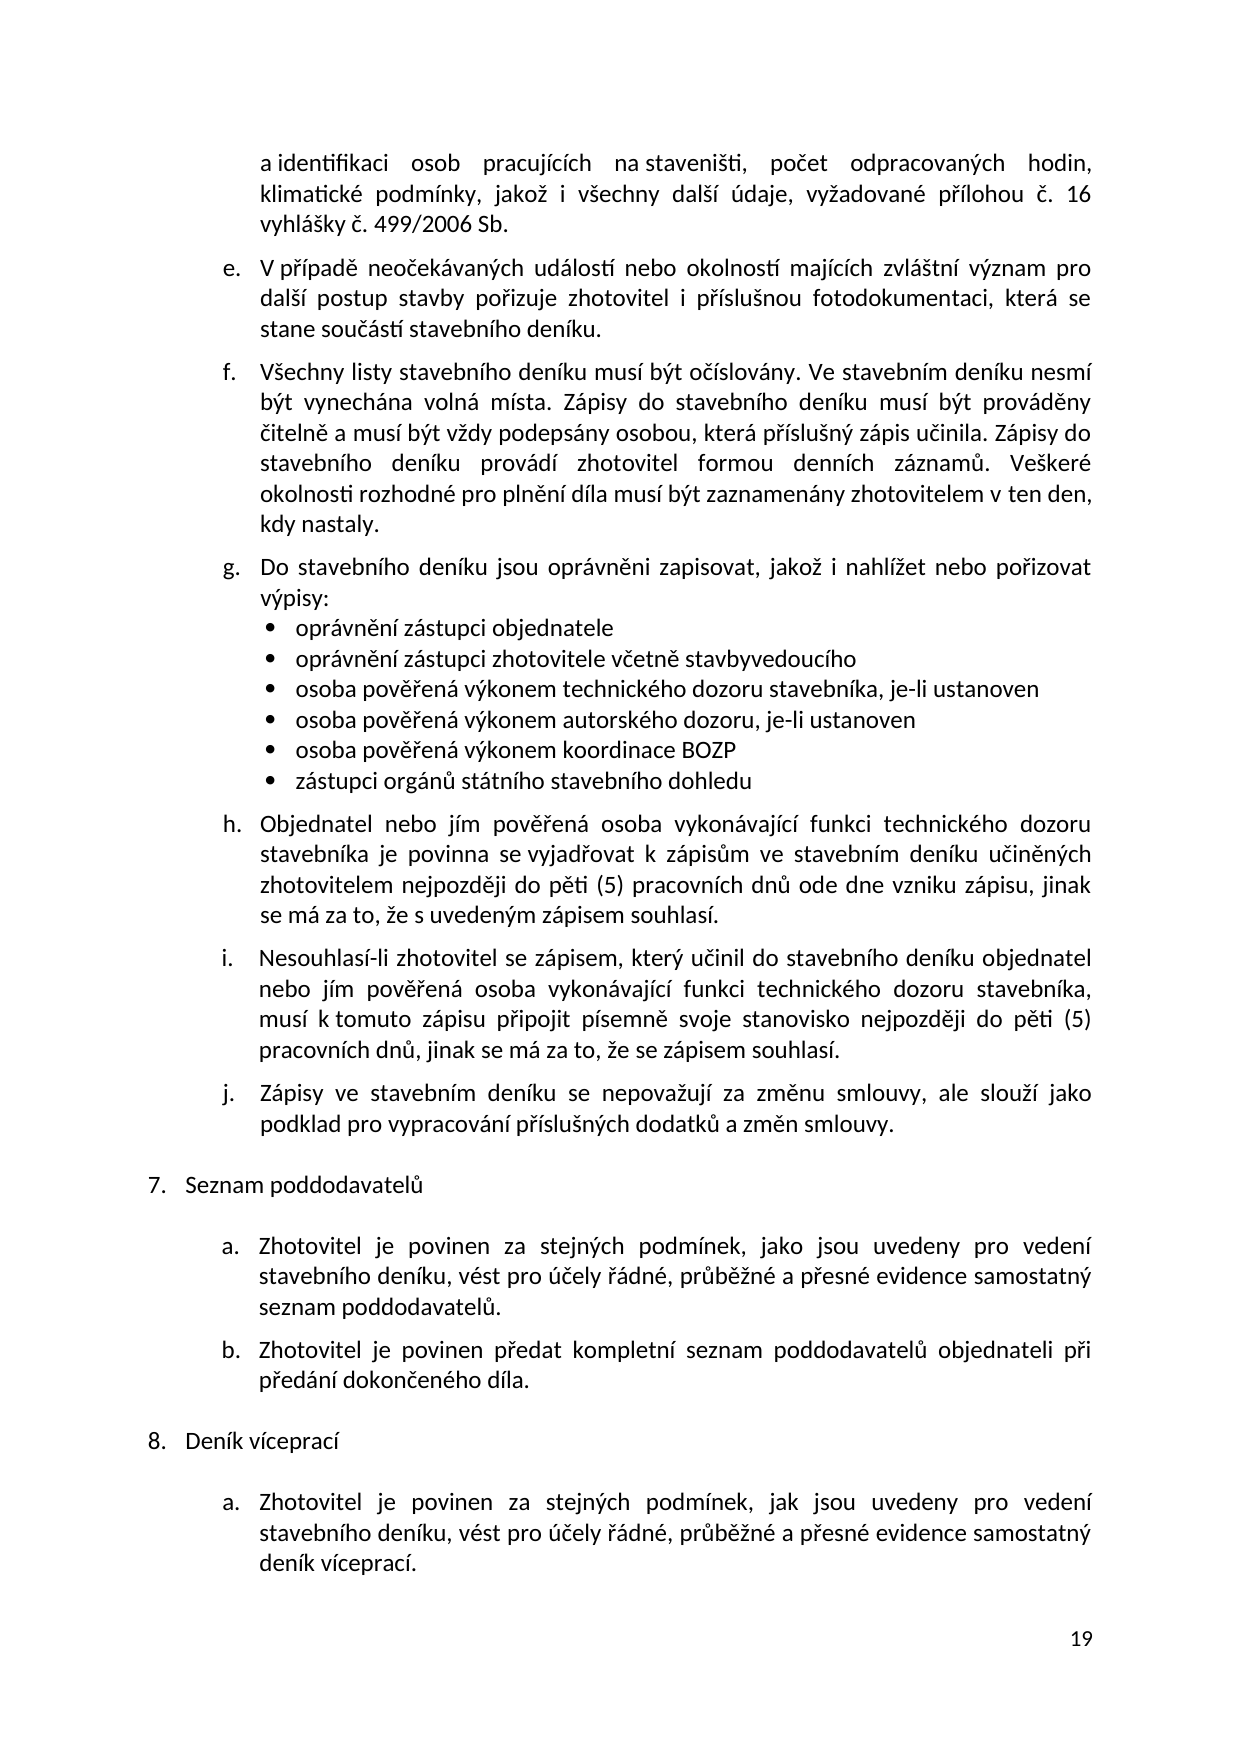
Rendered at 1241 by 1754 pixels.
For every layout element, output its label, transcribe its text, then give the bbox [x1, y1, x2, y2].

list Zhotovitel je povinen za stejných podmínek, jako jsou uvedeny pro vedení stavebního deníku, vést pro účely řádné, průběžné a přesné evidence samostatný seznam poddodavatelů. [221, 1230, 1093, 1321]
list Do stavebního deníku jsou oprávněni zapisovat, jakož i nahlížet nebo pořizovat výpisy: [223, 551, 1093, 612]
list osoba pověřená výkonem autorského dozoru, je-li ustanoven [266, 704, 1093, 734]
list Deník víceprací [148, 1425, 1093, 1456]
list osoba pověřená výkonem koordinace BOZP [266, 734, 1093, 765]
list Seznam poddodavatelů [148, 1169, 1093, 1199]
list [223, 148, 1093, 239]
list Zápisy ve stavebním deníku se nepovažují za změnu smlouvy, ale slouží jako podklad pro vypracování příslušných dodatků a změn smlouvy. [223, 1077, 1093, 1138]
list Všechny listy stavebního deníku musí být očíslovány. Ve stavebním deníku nesmí být vynechána volná místa. Zápisy do stavebního deníku musí být prováděny čitelně a musí být vždy podepsány osobou, která příslušný zápis učinila. Zápisy do stavebního deníku provádí zhotovitel formou denních záznamů. Veškeré okolnosti rozhodné pro plnění díla musí být zaznamenány zhotovitelem v ten den, kdy nastaly. [223, 356, 1093, 539]
list Nesouhlasí-li zhotovitel se zápisem, který učinil do stavebního deníku objednatel nebo jím pověřená osoba vykonávající funkci technického dozoru stavebníka, musí k tomuto zápisu připojit písemně svoje stanovisko nejpozději do pěti (5) pracovních dnů, jinak se má za to, že se zápisem souhlasí. [221, 943, 1093, 1065]
list Objednatel nebo jím pověřená osoba vykonávající funkci technického dozoru stavebníka je povinna se vyjadřovat k zápisům ve stavebním deníku učiněných zhotovitelem nejpozději do pěti (5) pracovních dnů ode dne vzniku zápisu, jinak se má za to, že s uvedeným zápisem souhlasí. [223, 808, 1093, 930]
list osoba pověřená výkonem technického dozoru stavebníka, je-li ustanoven [266, 673, 1093, 704]
list oprávnění zástupci zhotovitele včetně stavbyvedoucího [266, 643, 1093, 673]
list Zhotovitel je povinen předat kompletní seznam poddodavatelů objednateli při předání dokončeného díla. [221, 1334, 1093, 1395]
list Zhotovitel je povinen za stejných podmínek, jak jsou uvedeny pro vedení stavebního deníku, vést pro účely řádné, průběžné a přesné evidence samostatný deník víceprací. [222, 1486, 1093, 1578]
list zástupci orgánů státního stavebního dohledu [266, 765, 1093, 796]
list V případě neočekávaných událostí nebo okolností majících zvláštní význam pro další postup stavby pořizuje zhotovitel i příslušnou fotodokumentaci, která se stane součástí stavebního deníku. [223, 252, 1093, 343]
list oprávnění zástupci objednatele [266, 612, 1093, 643]
